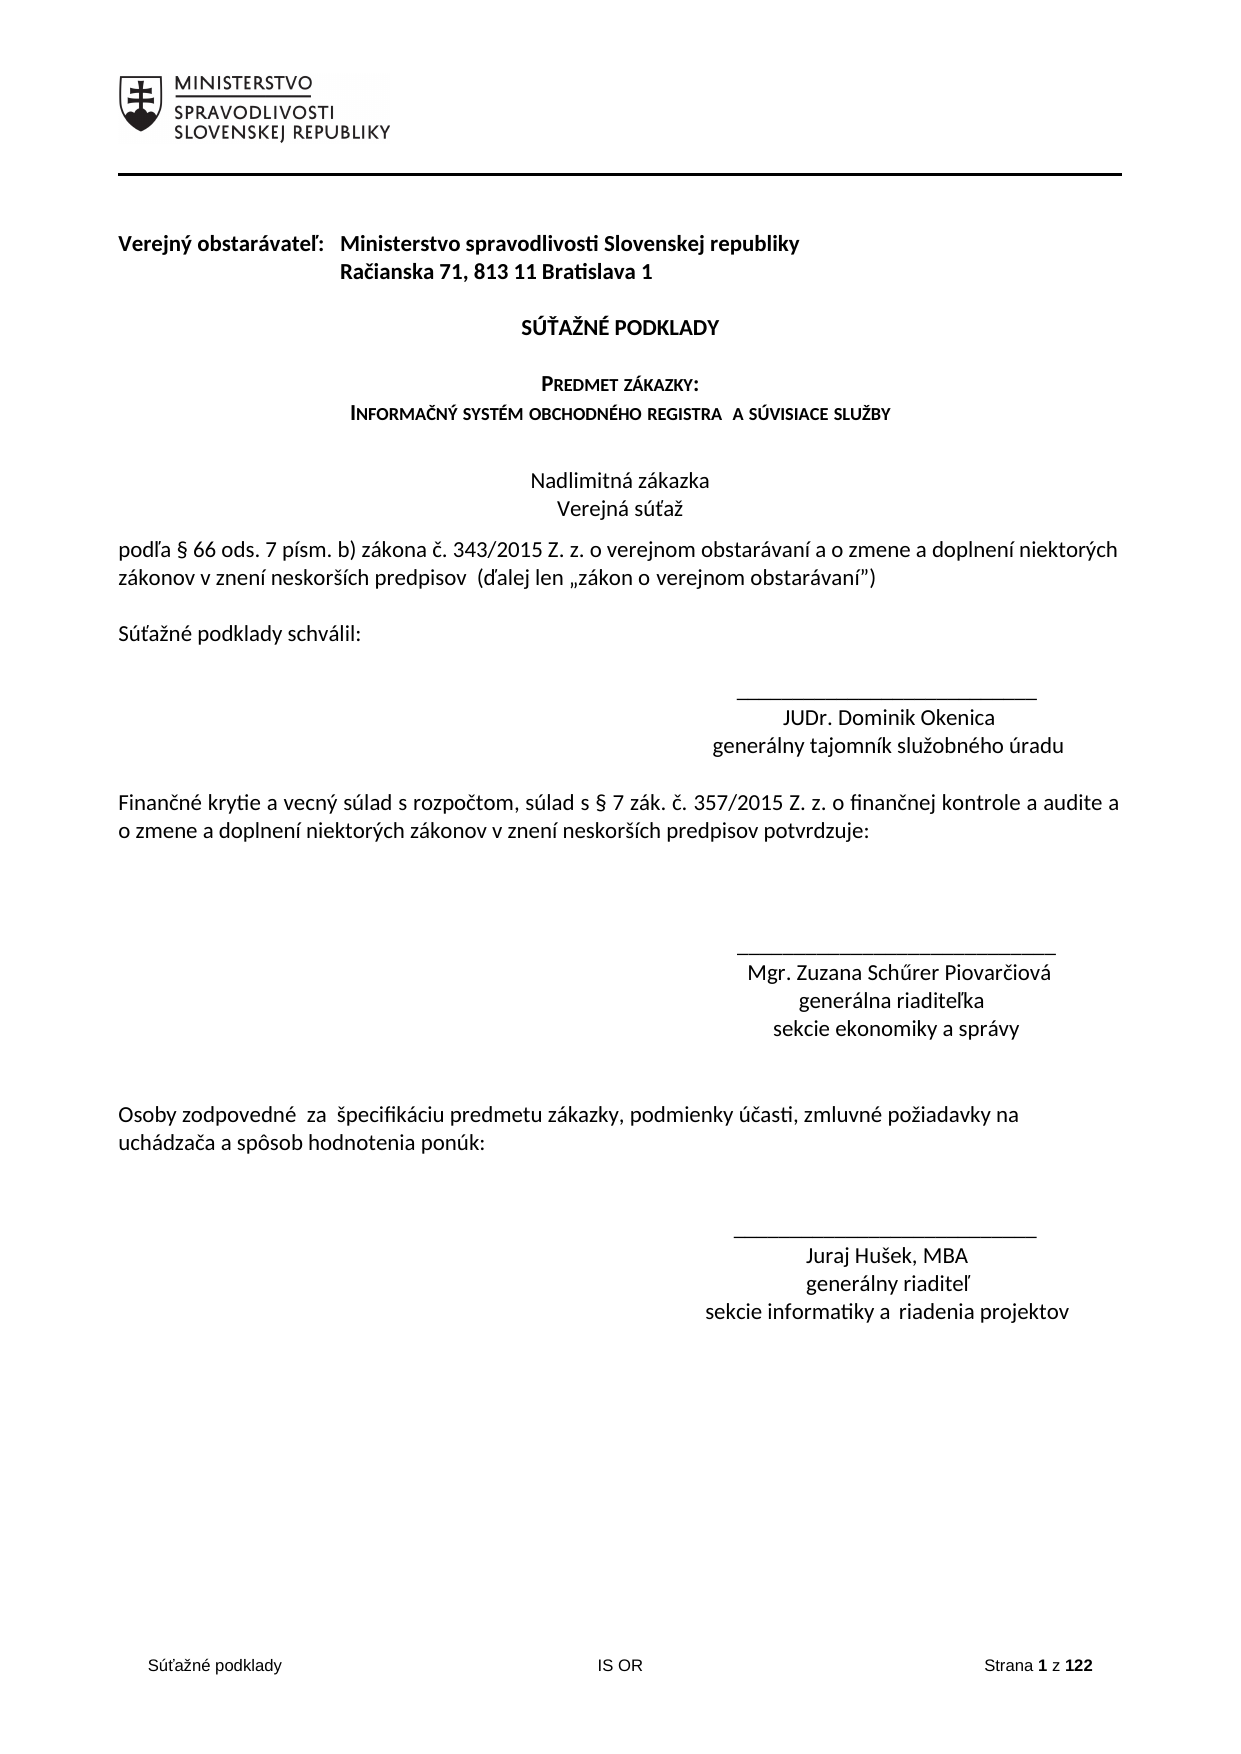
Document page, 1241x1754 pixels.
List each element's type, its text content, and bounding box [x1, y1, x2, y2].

text Verejný obstarávateľ: Ministerstvo spravodlivosti Slovenskej republiky [118, 229, 1122, 257]
text generálny riaditeľ [118, 1269, 1122, 1297]
text generálna riaditeľka [737, 986, 1122, 1014]
text ____________________________ [737, 930, 1122, 958]
text Mgr. Zuzana Schűrer Piovarčiová [737, 958, 1122, 986]
text Račianska 71, 813 11 Bratislava 1 [118, 257, 1122, 286]
text Juraj Hušek, MBA [118, 1241, 1122, 1269]
text SÚŤAŽNÉ PODKLADY [118, 313, 1122, 342]
text JUDr. Dominik Okenica generálny tajomník služobného úradu [118, 703, 1122, 759]
picture [118, 73, 390, 144]
text Osoby zodpovedné za špecifikáciu predmetu zákazky, podmienky účasti, zmluvné požiadavky na uchádzača a spôsob hodnotenia ponúk: [118, 1100, 1122, 1156]
text Verejná súťaž [118, 494, 1122, 522]
text podľa § 66 ods. 7 písm. b) zákona č. 343/2015 Z. z. o verejnom obstarávaní a o zmene a doplnení niektorých zákonov v znení neskorších predpisov (ďalej len „zákon o verejnom obstarávaní”) [118, 535, 1122, 591]
text Nadlimitná zákazka [118, 466, 1122, 494]
text Informačný systém obchodného registra a súvisiace služby [118, 398, 1122, 426]
text Finančné krytie a vecný súlad s rozpočtom, súlad s § 7 zák. č. 357/2015 Z. z. o finančnej kontrole a audite a o zmene a doplnení niektorých zákonov v znení neskorších predpisov potvrdzuje: [118, 788, 1122, 844]
text Súťažné podklady schválil: [118, 619, 1122, 647]
text Predmet zákazky: [118, 369, 1122, 398]
text sekcie informatiky a riadenia projektov [118, 1297, 1122, 1325]
text sekcie ekonomiky a správy [737, 1014, 1122, 1042]
